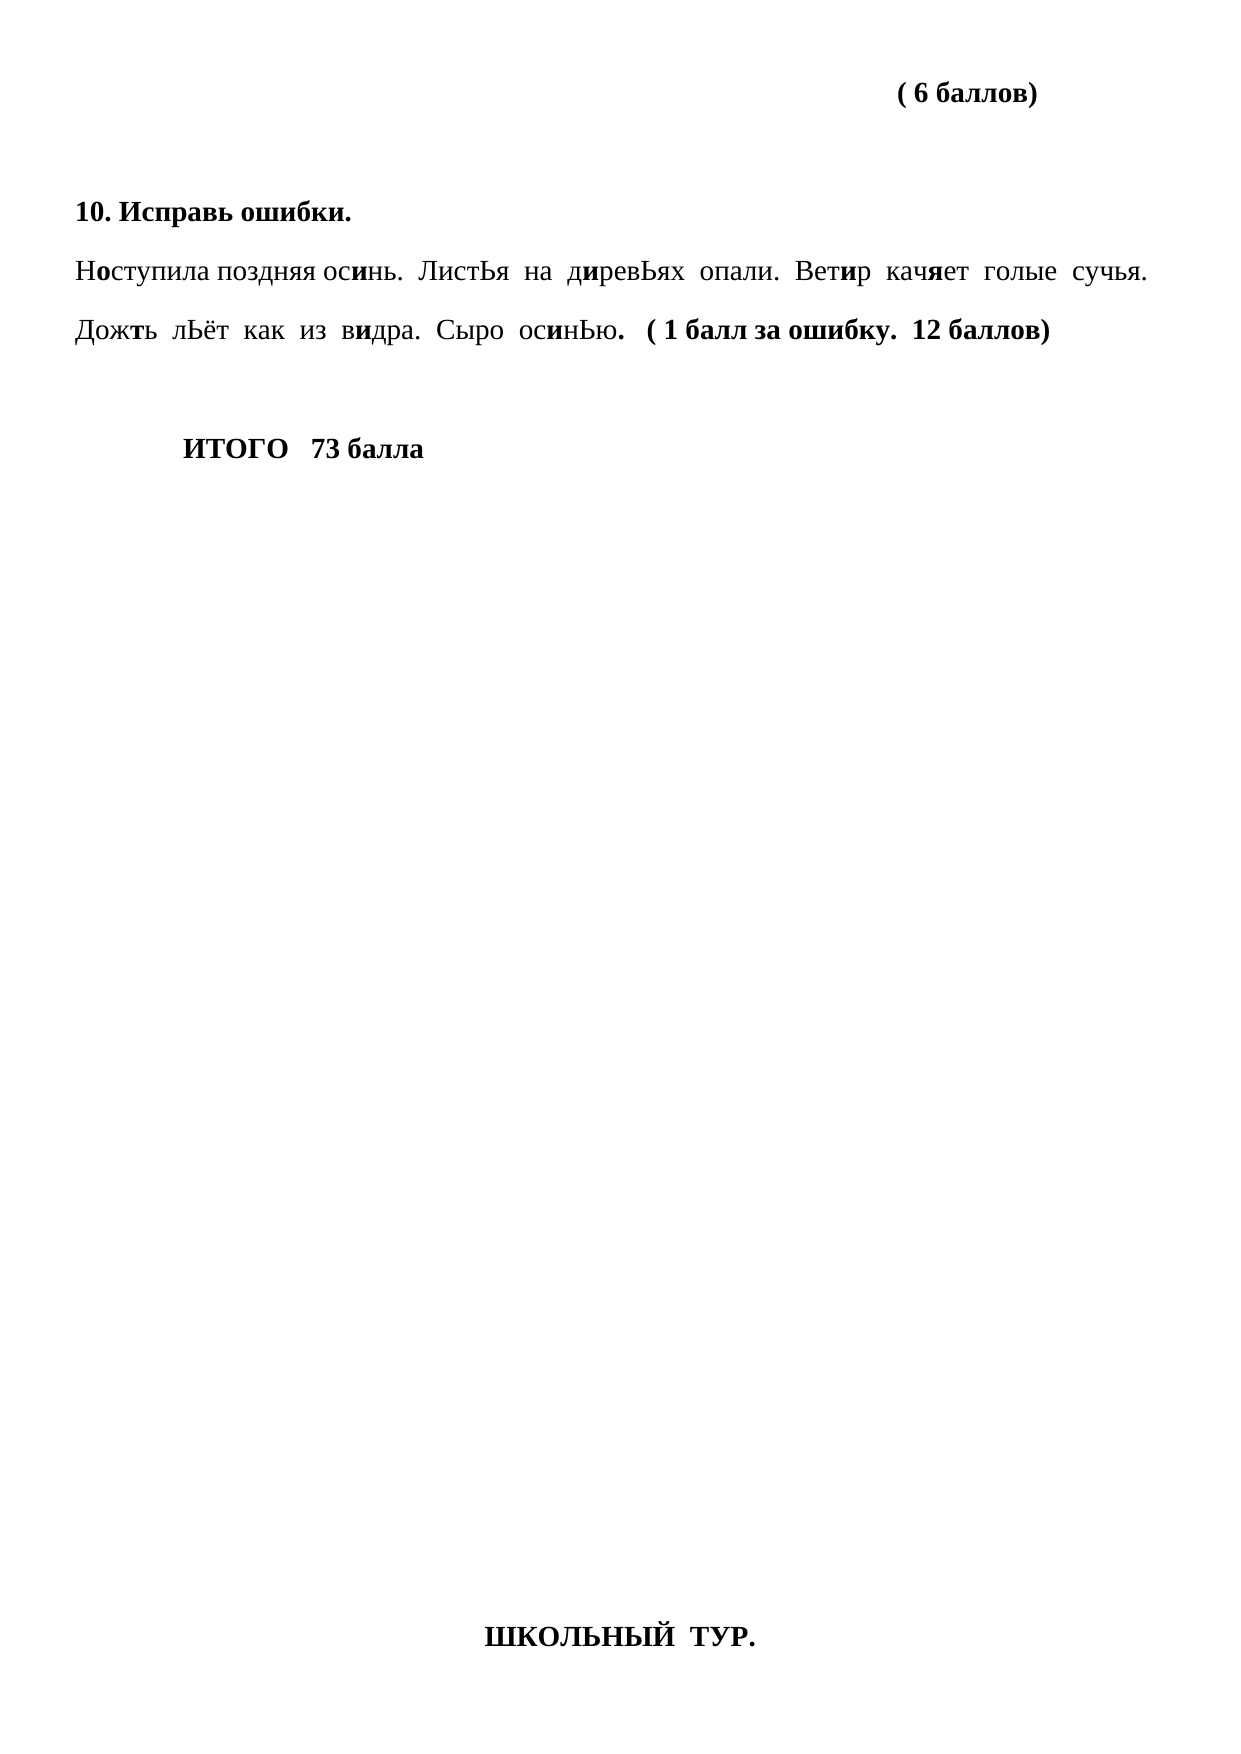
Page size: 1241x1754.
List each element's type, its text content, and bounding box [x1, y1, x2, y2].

text Ноступила поздняя осинь. ЛистЬя на диревЬях опали. Ветир качяет голые сучья. [75, 253, 1165, 287]
text Дожть лЬёт как из видра. Сыро осинЬю. ( 1 балл за ошибку. 12 баллов) [75, 312, 1165, 346]
text ШКОЛЬНЫЙ ТУР. [75, 1619, 1165, 1652]
text ( 6 баллов) [75, 75, 1165, 108]
text 10. Исправь ошибки. [75, 194, 1165, 227]
text ИТОГО 73 балла [75, 431, 1165, 465]
